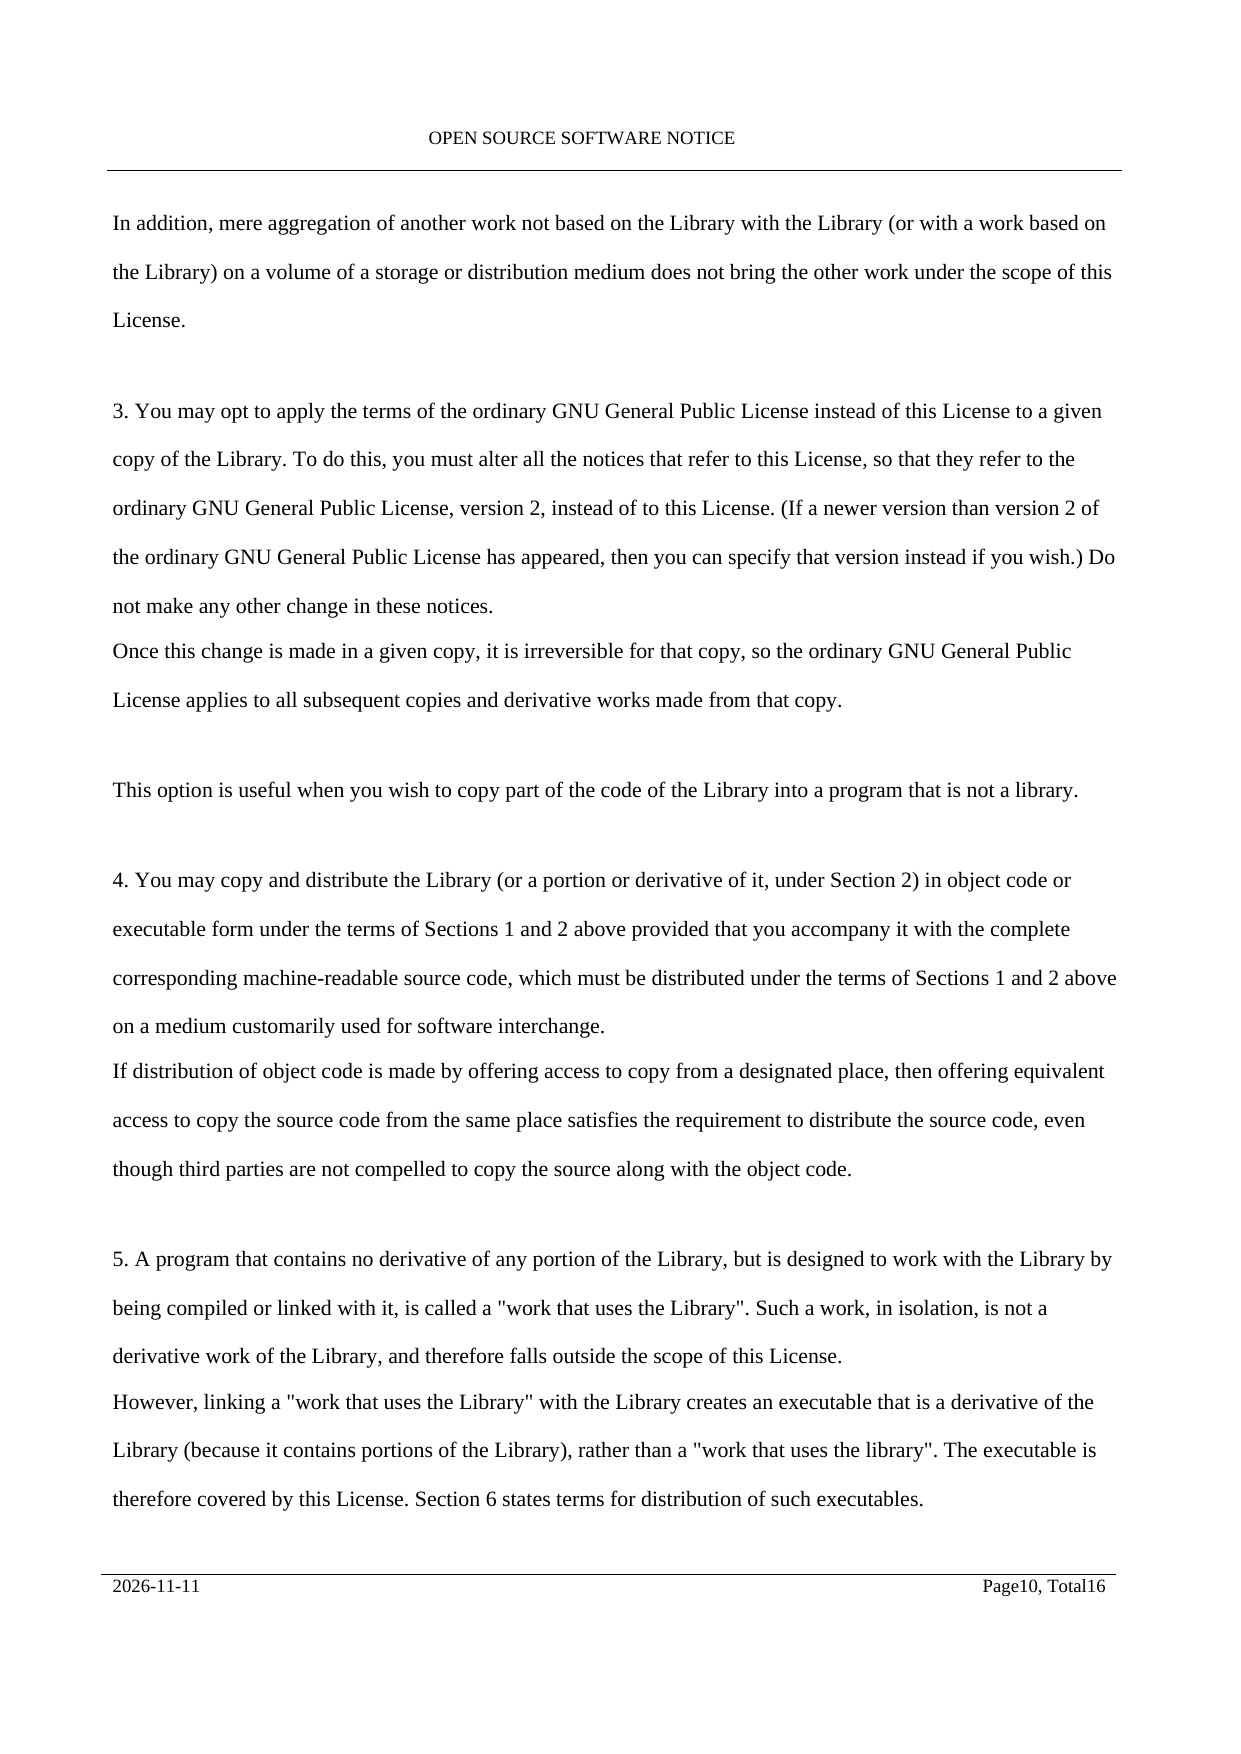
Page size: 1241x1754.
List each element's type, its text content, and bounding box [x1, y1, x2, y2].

text However, linking a "work that uses the Library" with the Library creates an executable that is a derivative of the Library (because it contains portions of the Library), rather than a "work that uses the library". The executable is therefore covered by this License. Section 6 states terms for distribution of such executables. [112, 1385, 1128, 1515]
text Once this change is made in a given copy, it is irreversible for that copy, so the ordinary GNU General Public License applies to all subsequent copies and derivative works made from that copy. [112, 634, 1128, 715]
text 4. You may copy and distribute the Library (or a portion or derivative of it, under Section 2) in object code or executable form under the terms of Sections 1 and 2 above provided that you accompany it with the complete corresponding machine-readable source code, which must be distributed under the terms of Sections 1 and 2 above on a medium customarily used for software interchange. [112, 863, 1128, 1042]
text 5. A program that contains no derivative of any portion of the Library, but is designed to work with the Library by being compiled or linked with it, is called a "work that uses the Library". Such a work, in isolation, is not a derivative work of the Library, and therefore falls outside the scope of this License. [112, 1242, 1128, 1372]
text If distribution of object code is made by offering access to copy from a designated place, then offering equivalent access to copy the source code from the same place satisfies the requirement to distribute the source code, even though third parties are not compelled to copy the source along with the object code. [112, 1055, 1128, 1185]
text In addition, mere aggregation of another work not based on the Library with the Library (or with a work based on the Library) on a volume of a storage or distribution medium does not bring the other work under the scope of this License. [112, 206, 1128, 336]
text This option is useful when you wish to copy part of the code of the Library into a program that is not a library. [112, 773, 1128, 806]
text 3. You may opt to apply the terms of the ordinary GNU General Public License instead of this License to a given copy of the Library. To do this, you must alter all the notices that refer to this License, so that they refer to the ordinary GNU General Public License, version 2, instead of to this License. (If a newer version than version 2 of the ordinary GNU General Public License has appeared, then you can specify that version instead if you wish.) Do not make any other change in these notices. [112, 394, 1128, 622]
